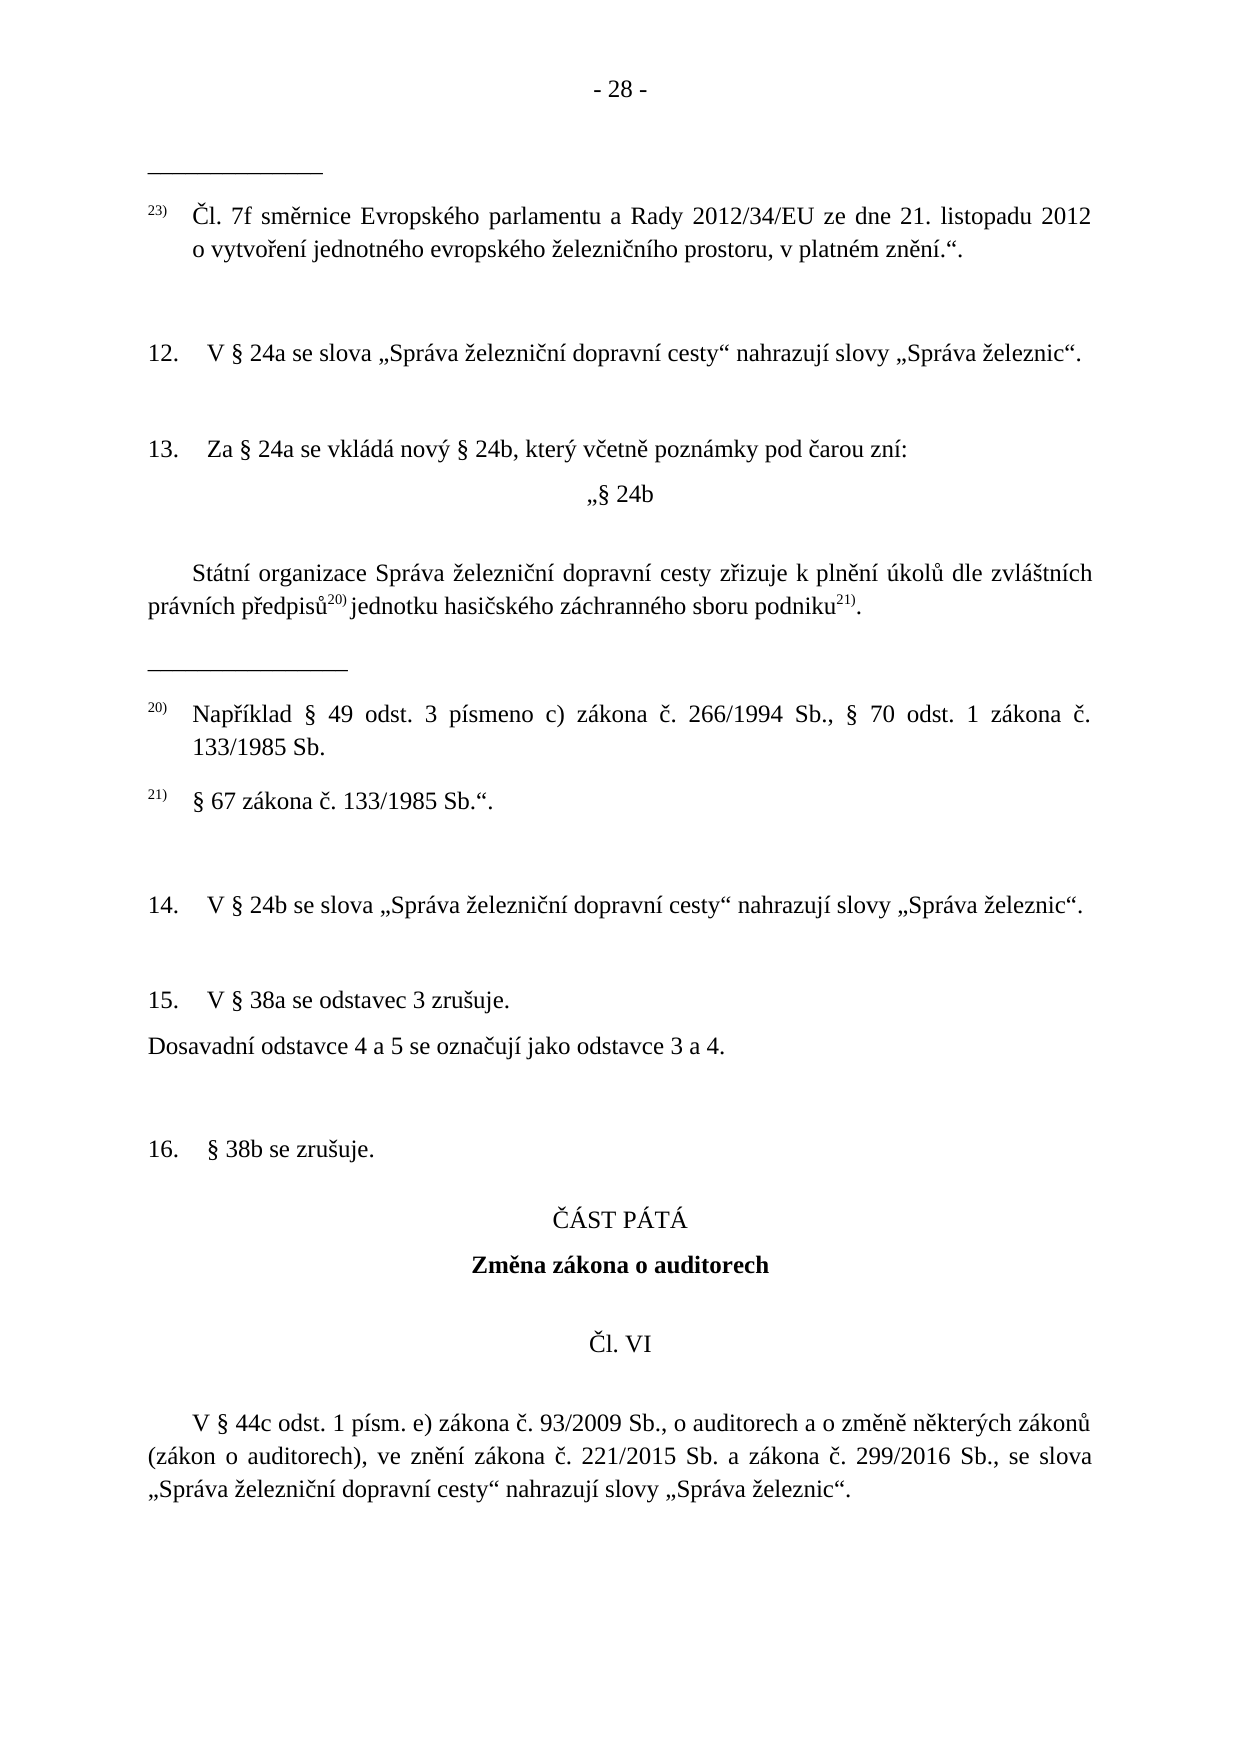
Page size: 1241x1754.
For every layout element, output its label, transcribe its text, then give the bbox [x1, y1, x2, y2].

text 23) Čl. 7f směrnice Evropského parlamentu a Rady 2012/34/EU ze dne 21. listopadu 2012 o vytvoření jednotného evropského železničního prostoru, v platném znění.“. [148, 201, 1093, 263]
text V § 44c odst. 1 písm. e) zákona č. 93/2009 Sb., o auditorech a o změně některých zákonů (zákon o auditorech), ve znění zákona č. 221/2015 Sb. a zákona č. 299/2016 Sb., se slova „Správa železniční dopravní cesty“ nahrazují slovy „Správa železnic“. [148, 1408, 1093, 1503]
text ______________ [148, 148, 1093, 176]
text V § 24a se slova „Správa železniční dopravní cesty“ nahrazují slovy „Správa železnic“. [148, 338, 1093, 367]
text Změna zákona o auditorech [148, 1251, 1093, 1279]
text Státní organizace Správa železniční dopravní cesty zřizuje k plnění úkolů dle zvláštních právních předpisů20) jednotku hasičského záchranného sboru podniku21). [148, 558, 1093, 620]
text „§ 24b [148, 479, 1093, 508]
text V § 38a se odstavec 3 zrušuje. [148, 985, 1093, 1014]
text Čl. VI [148, 1329, 1093, 1358]
text 20) Například § 49 odst. 3 písmeno c) zákona č. 266/1994 Sb., § 70 odst. 1 zákona č. 133/1985 Sb. [148, 699, 1093, 761]
text § 38b se zrušuje. [148, 1134, 1093, 1163]
text Za § 24a se vkládá nový § 24b, který včetně poznámky pod čarou zní: [148, 434, 1093, 463]
text 21) § 67 zákona č. 133/1985 Sb.“. [148, 786, 1093, 814]
text V § 24b se slova „Správa železniční dopravní cesty“ nahrazují slovy „Správa železnic“. [148, 890, 1093, 918]
text ________________ [148, 645, 1093, 674]
text Dosavadní odstavce 4 a 5 se označují jako odstavce 3 a 4. [148, 1031, 1093, 1059]
text ČÁST pátá [148, 1205, 1093, 1234]
